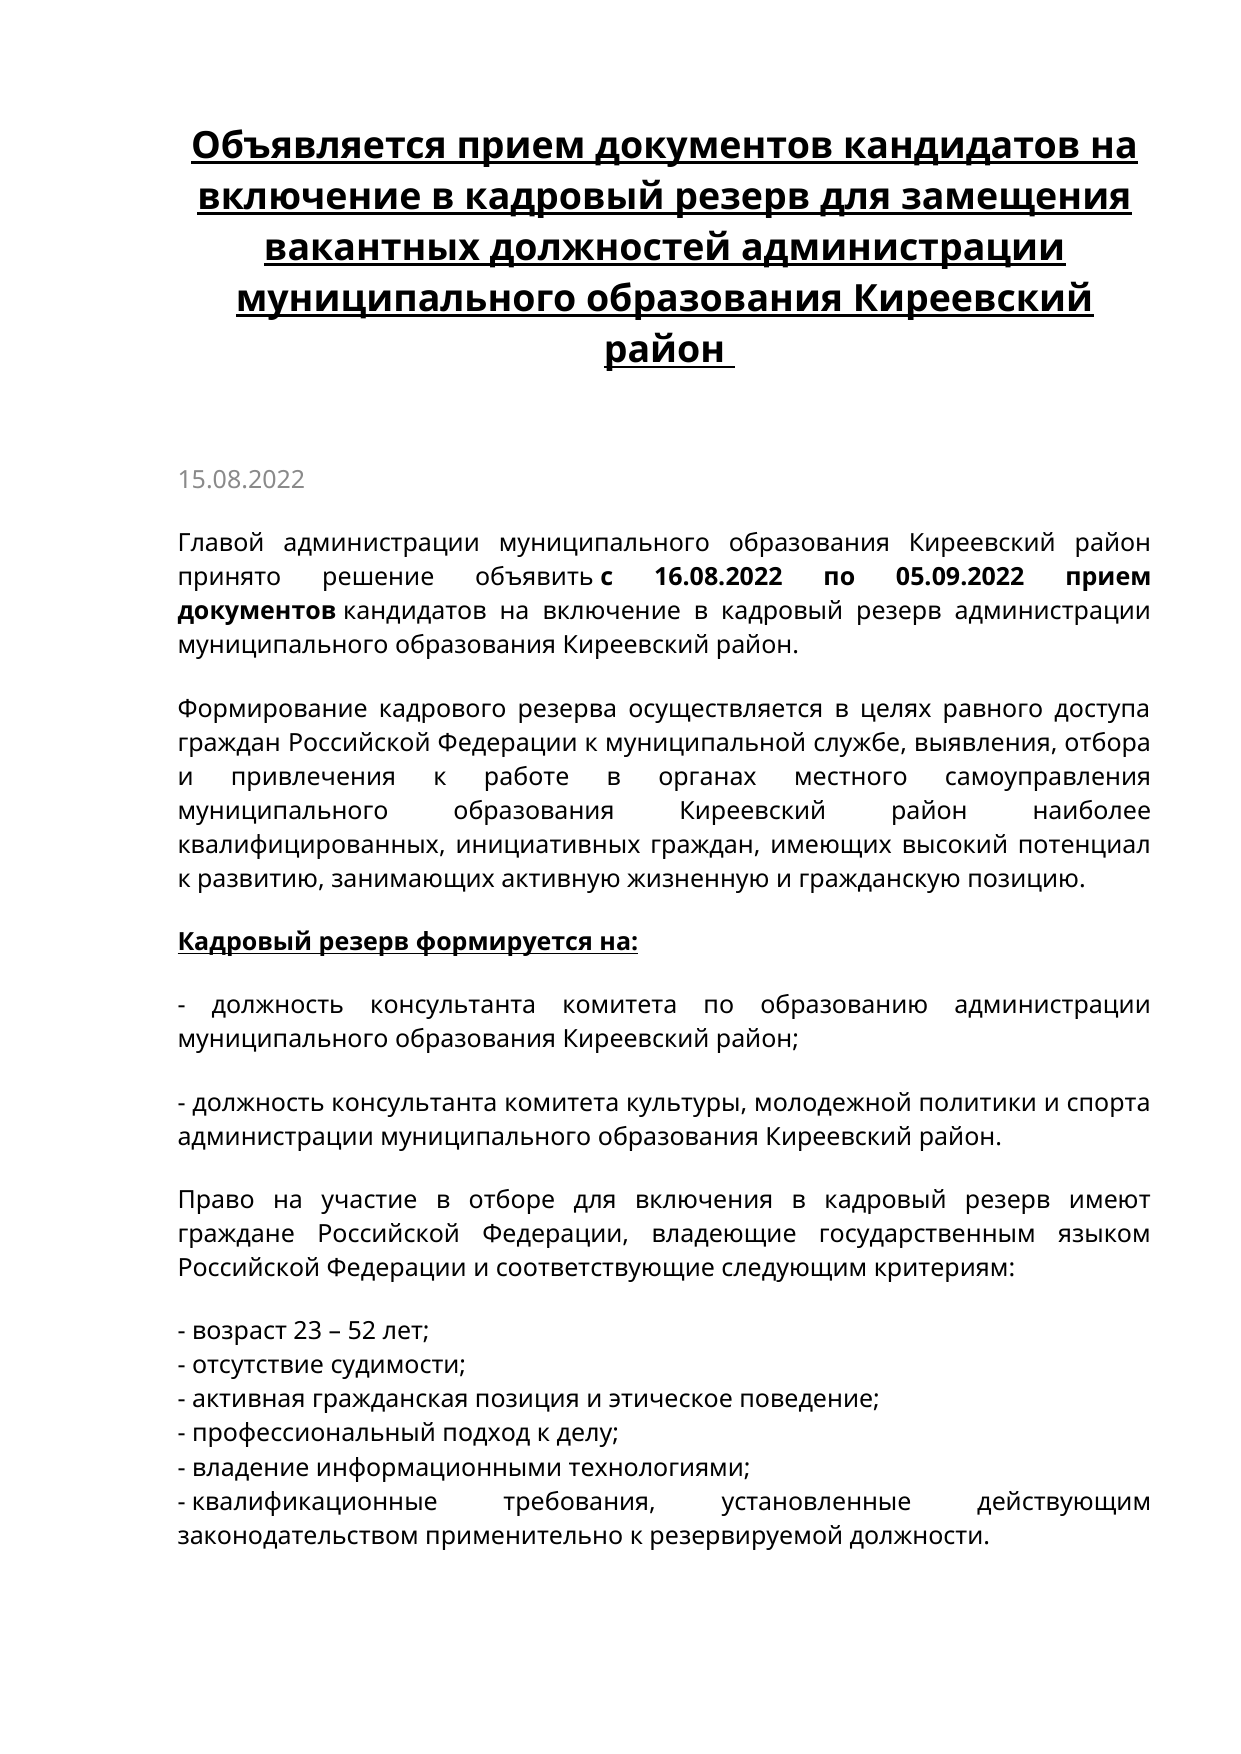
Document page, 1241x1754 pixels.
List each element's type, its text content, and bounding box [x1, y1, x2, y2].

text 15.08.2022 [177, 462, 1152, 496]
text - отсутствие судимости; [177, 1347, 1152, 1381]
text Объявляется прием документов кандидатов на включение в кадровый резерв для замещения вакантных должностей администрации муниципального образования Киреевский район [177, 118, 1152, 373]
text Главой администрации муниципального образования Киреевский район принято решение объявить с 16.08.2022 по 05.09.2022 прием документов кандидатов на включение в кадровый резерв администрации муниципального образования Киреевский район. [177, 525, 1152, 661]
text - возраст 23 – 52 лет; [177, 1313, 1152, 1347]
text Кадровый резерв формируется на: [177, 924, 1152, 958]
text - владение информационными технологиями; [177, 1449, 1152, 1483]
text - должность консультанта комитета культуры, молодежной политики и спорта администрации муниципального образования Киреевский район. [177, 1084, 1152, 1152]
text - должность консультанта комитета по образованию администрации муниципального образования Киреевский район; [177, 987, 1152, 1055]
text Формирование кадрового резерва осуществляется в целях равного доступа граждан Российской Федерации к муниципальной службе, выявления, отбора и привлечения к работе в органах местного самоуправления муниципального образования Киреевский район наиболее квалифицированных, инициативных граждан, имеющих высокий потенциал к развитию, занимающих активную жизненную и гражданскую позицию. [177, 690, 1152, 894]
text - квалификационные требования, установленные действующим законодательством применительно к резервируемой должности. [177, 1483, 1152, 1551]
text - профессиональный подход к делу; [177, 1415, 1152, 1449]
text - активная гражданская позиция и этическое поведение; [177, 1381, 1152, 1415]
text Право на участие в отборе для включения в кадровый резерв имеют граждане Российской Федерации, владеющие государственным языком Российской Федерации и соответствующие следующим критериям: [177, 1182, 1152, 1284]
